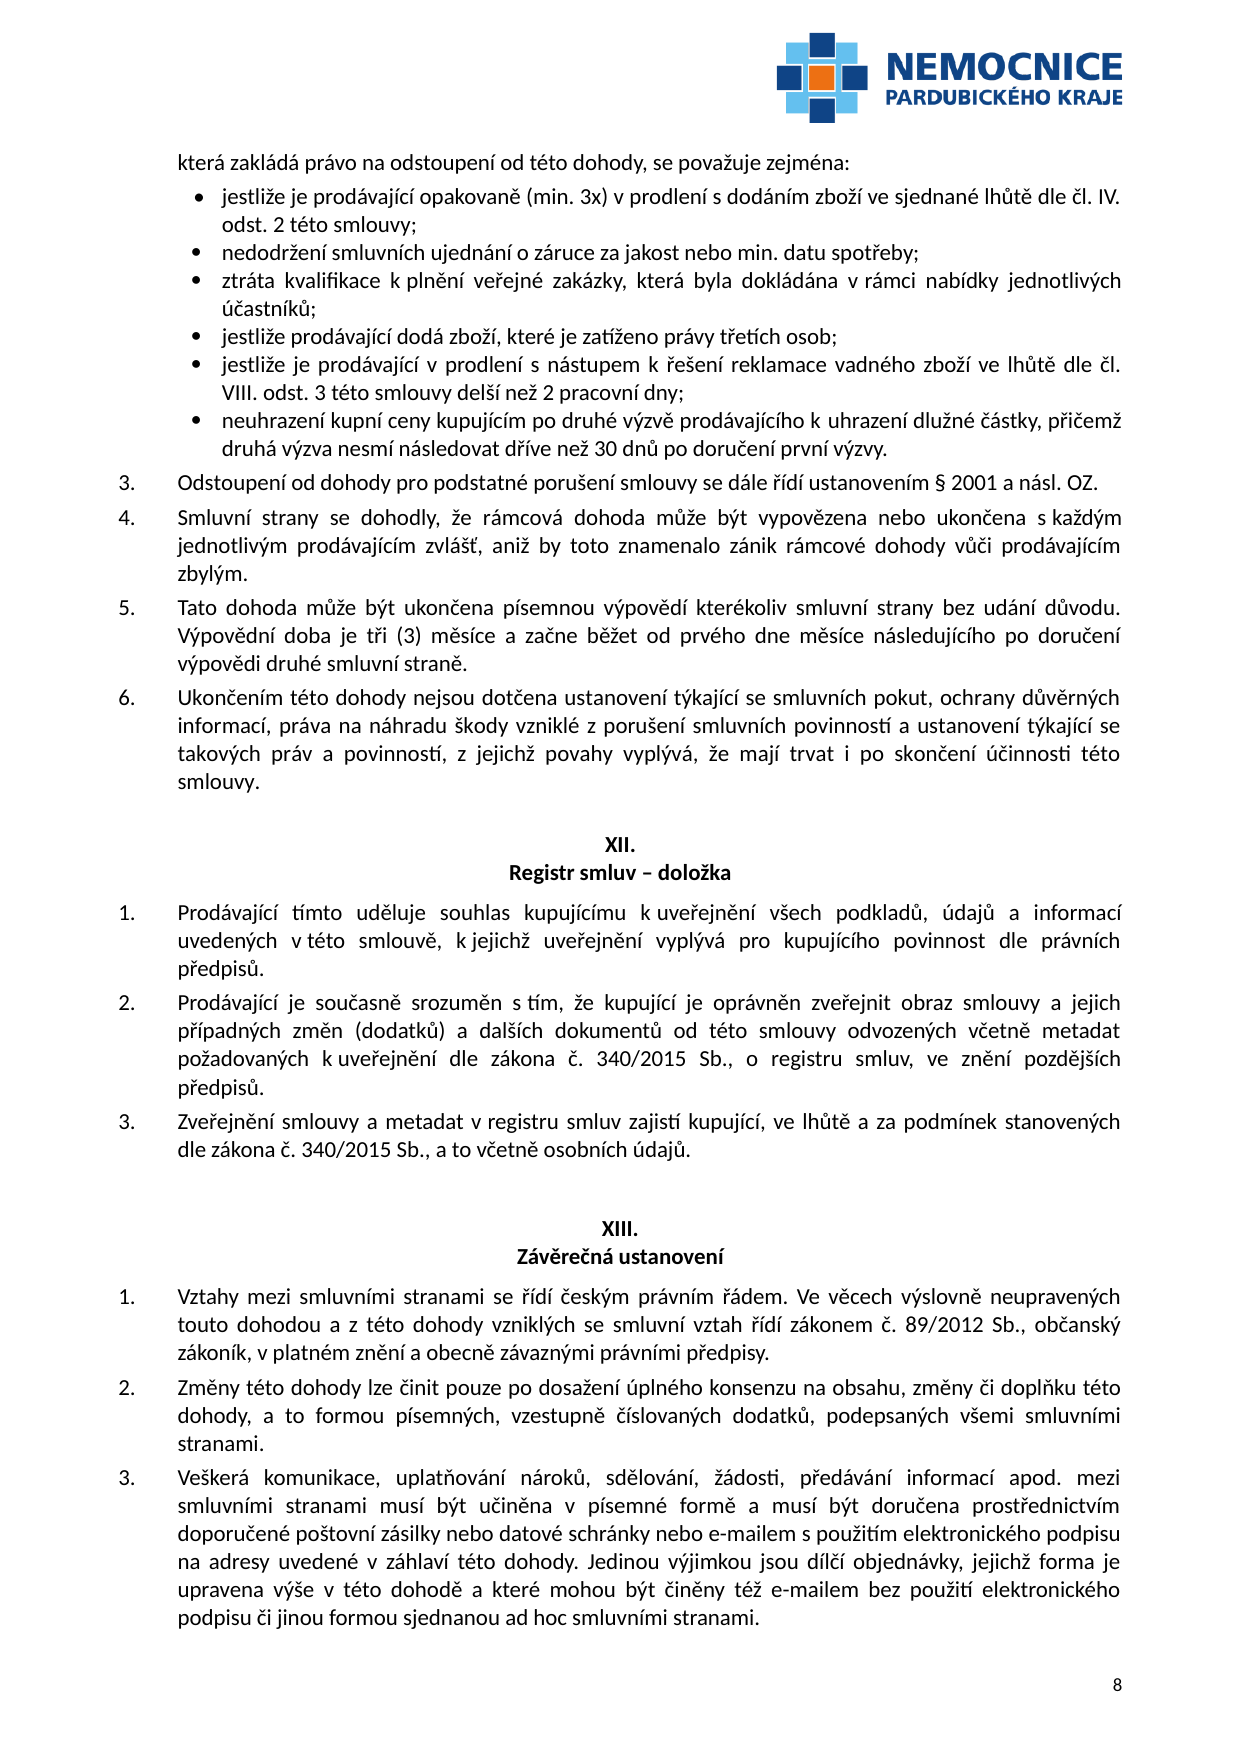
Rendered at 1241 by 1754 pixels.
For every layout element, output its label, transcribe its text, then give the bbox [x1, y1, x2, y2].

text 1. Vztahy mezi smluvními stranami se řídí českým právním řádem. Ve věcech výslovně neupravených touto dohodou a z této dohody vzniklých se smluvní vztah řídí zákonem č. 89/2012 Sb., občanský zákoník, v platném znění a obecně závaznými právními předpisy. [118, 1282, 1122, 1366]
list jestliže prodávající dodá zboží, které je zatíženo právy třetích osob; [192, 322, 1122, 350]
list ztráta kvalifikace k plnění veřejné zakázky, která byla dokládána v rámci nabídky jednotlivých účastníků; [192, 266, 1122, 322]
list Zveřejnění smlouvy a metadat v registru smluv zajistí kupující, ve lhůtě a za podmínek stanovených dle zákona č. 340/2015 Sb., a to včetně osobních údajů. [118, 1107, 1122, 1163]
list • jestliže je prodávající opakovaně (min. 3x) v prodlení s dodáním zboží ve sjednané lhůtě dle čl. IV. odst. 2 této smlouvy; [193, 182, 1122, 238]
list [118, 148, 1122, 176]
list nedodržení smluvních ujednání o záruce za jakost nebo min. datu spotřeby; [192, 238, 1122, 266]
list Prodávající je současně srozuměn s tím, že kupující je oprávněn zveřejnit obraz smlouvy a jejich případných změn (dodatků) a dalších dokumentů od této smlouvy odvozených včetně metadat požadovaných k uveřejnění dle zákona č. 340/2015 Sb., o registru smluv, ve znění pozdějších předpisů. [118, 988, 1122, 1101]
list Prodávající tímto uděluje souhlas kupujícímu k uveřejnění všech podkladů, údajů a informací uvedených v této smlouvě, k jejichž uveřejnění vyplývá pro kupujícího povinnost dle právních předpisů. [118, 898, 1122, 982]
text Závěrečná ustanovení [118, 1242, 1122, 1270]
list jestliže je prodávající v prodlení s nástupem k řešení reklamace vadného zboží ve lhůtě dle čl. VIII. odst. 3 této smlouvy delší než 2 pracovní dny; [192, 350, 1122, 406]
picture [775, 31, 1123, 124]
text XII. [118, 830, 1122, 858]
list Tato dohoda může být ukončena písemnou výpovědí kterékoliv smluvní strany bez udání důvodu. Výpovědní doba je tři (3) měsíce a začne běžet od prvého dne měsíce následujícího po doručení výpovědi druhé smluvní straně. [118, 593, 1122, 677]
list Ukončením této dohody nejsou dotčena ustanovení týkající se smluvních pokut, ochrany důvěrných informací, práva na náhradu škody vzniklé z porušení smluvních povinností a ustanovení týkající se takových práv a povinností, z jejichž povahy vyplývá, že mají trvat i po skončení účinnosti této smlouvy. [118, 683, 1122, 795]
list neuhrazení kupní ceny kupujícím po druhé výzvě prodávajícího k uhrazení dlužné částky, přičemž druhá výzva nesmí následovat dříve než 30 dnů po doručení první výzvy. [192, 406, 1122, 462]
text 3. Veškerá komunikace, uplatňování nároků, sdělování, žádosti, předávání informací apod. mezi smluvními stranami musí být učiněna v písemné formě a musí být doručena prostřednictvím doporučené poštovní zásilky nebo datové schránky nebo e-mailem s použitím elektronického podpisu na adresy uvedené v záhlaví této dohody. Jedinou výjimkou jsou dílčí objednávky, jejichž forma je upravena výše v této dohodě a které mohou být činěny též e-mailem bez použití elektronického podpisu či jinou formou sjednanou ad hoc smluvními stranami. [118, 1463, 1122, 1631]
text 2. Změny této dohody lze činit pouze po dosažení úplného konsenzu na obsahu, změny či doplňku této dohody, a to formou písemných, vzestupně číslovaných dodatků, podepsaných všemi smluvními stranami. [118, 1373, 1122, 1457]
list Smluvní strany se dohodly, že rámcová dohoda může být vypovězena nebo ukončena s každým jednotlivým prodávajícím zvlášť, aniž by toto znamenalo zánik rámcové dohody vůči prodávajícím zbylým. [118, 503, 1122, 587]
text XIII. [118, 1214, 1122, 1242]
list Odstoupení od dohody pro podstatné porušení smlouvy se dále řídí ustanovením § 2001 a násl. OZ. [118, 468, 1122, 496]
text Registr smluv – doložka [118, 858, 1122, 886]
